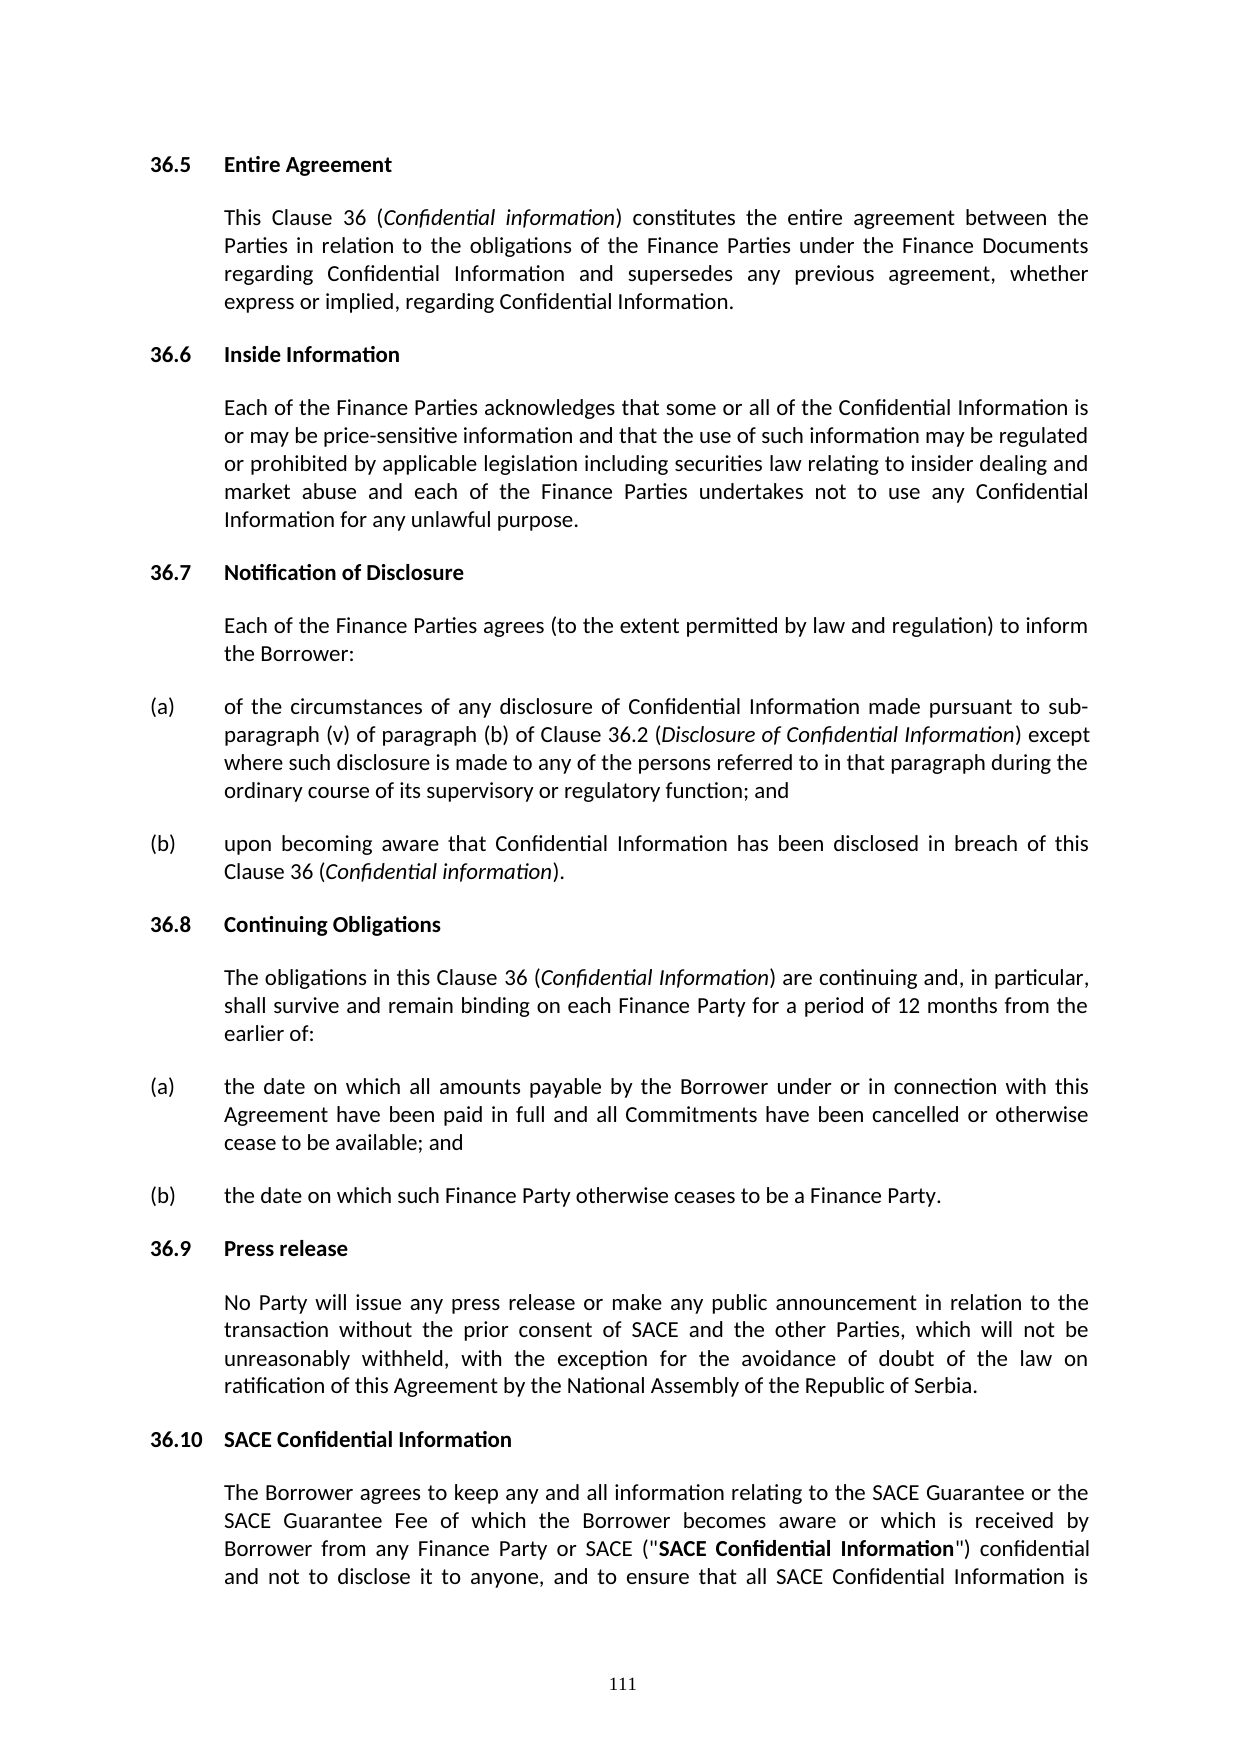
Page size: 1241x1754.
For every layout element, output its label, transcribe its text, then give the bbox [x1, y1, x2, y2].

text Each of the Finance Parties acknowledges that some or all of the Confidential Information is or may be price-sensitive information and that the use of such information may be regulated or prohibited by applicable legislation including securities law relating to insider dealing and market abuse and each of the Finance Parties undertakes not to use any Confidential Information for any unlawful purpose. [224, 393, 1090, 533]
subtitle Entire Agreement [150, 150, 1090, 178]
text upon becoming aware that Confidential Information has been disclosed in breach of this Clause 36 (Confidential information). [150, 829, 1090, 885]
text Each of the Finance Parties agrees (to the extent permitted by law and regulation) to inform the Borrower: [224, 611, 1090, 667]
text No Party will issue any press release or make any public announcement in relation to the transaction without the prior consent of SACE and the other Parties, which will not be unreasonably withheld, with the exception for the avoidance of doubt of the law on ratification of this Agreement by the National Assembly of the Republic of Serbia. [224, 1288, 1090, 1400]
text the date on which all amounts payable by the Borrower under or in connection with this Agreement have been paid in full and all Commitments have been cancelled or otherwise cease to be available; and [150, 1072, 1090, 1157]
subtitle SACE Confidential Information [150, 1425, 1090, 1453]
text the date on which such Finance Party otherwise ceases to be a Finance Party. [150, 1182, 1090, 1209]
text of the circumstances of any disclosure of Confidential Information made pursuant to sub-paragraph (v) of paragraph (b) of Clause 36.2 (Disclosure of Confidential Information) except where such disclosure is made to any of the persons referred to in that paragraph during the ordinary course of its supervisory or regulatory function; and [150, 692, 1090, 804]
subtitle Press release [150, 1234, 1090, 1263]
subtitle Notification of Disclosure [150, 558, 1090, 586]
subtitle Inside Information [150, 340, 1090, 368]
text This Clause 36 (Confidential information) constitutes the entire agreement between the Parties in relation to the obligations of the Finance Parties under the Finance Documents regarding Confidential Information and supersedes any previous agreement, whether express or implied, regarding Confidential Information. [224, 203, 1090, 315]
subtitle Continuing Obligations [150, 910, 1090, 938]
text The obligations in this Clause 36 (Confidential Information) are continuing and, in particular, shall survive and remain binding on each Finance Party for a period of 12 months from the earlier of: [224, 963, 1090, 1047]
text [224, 1478, 1090, 1590]
